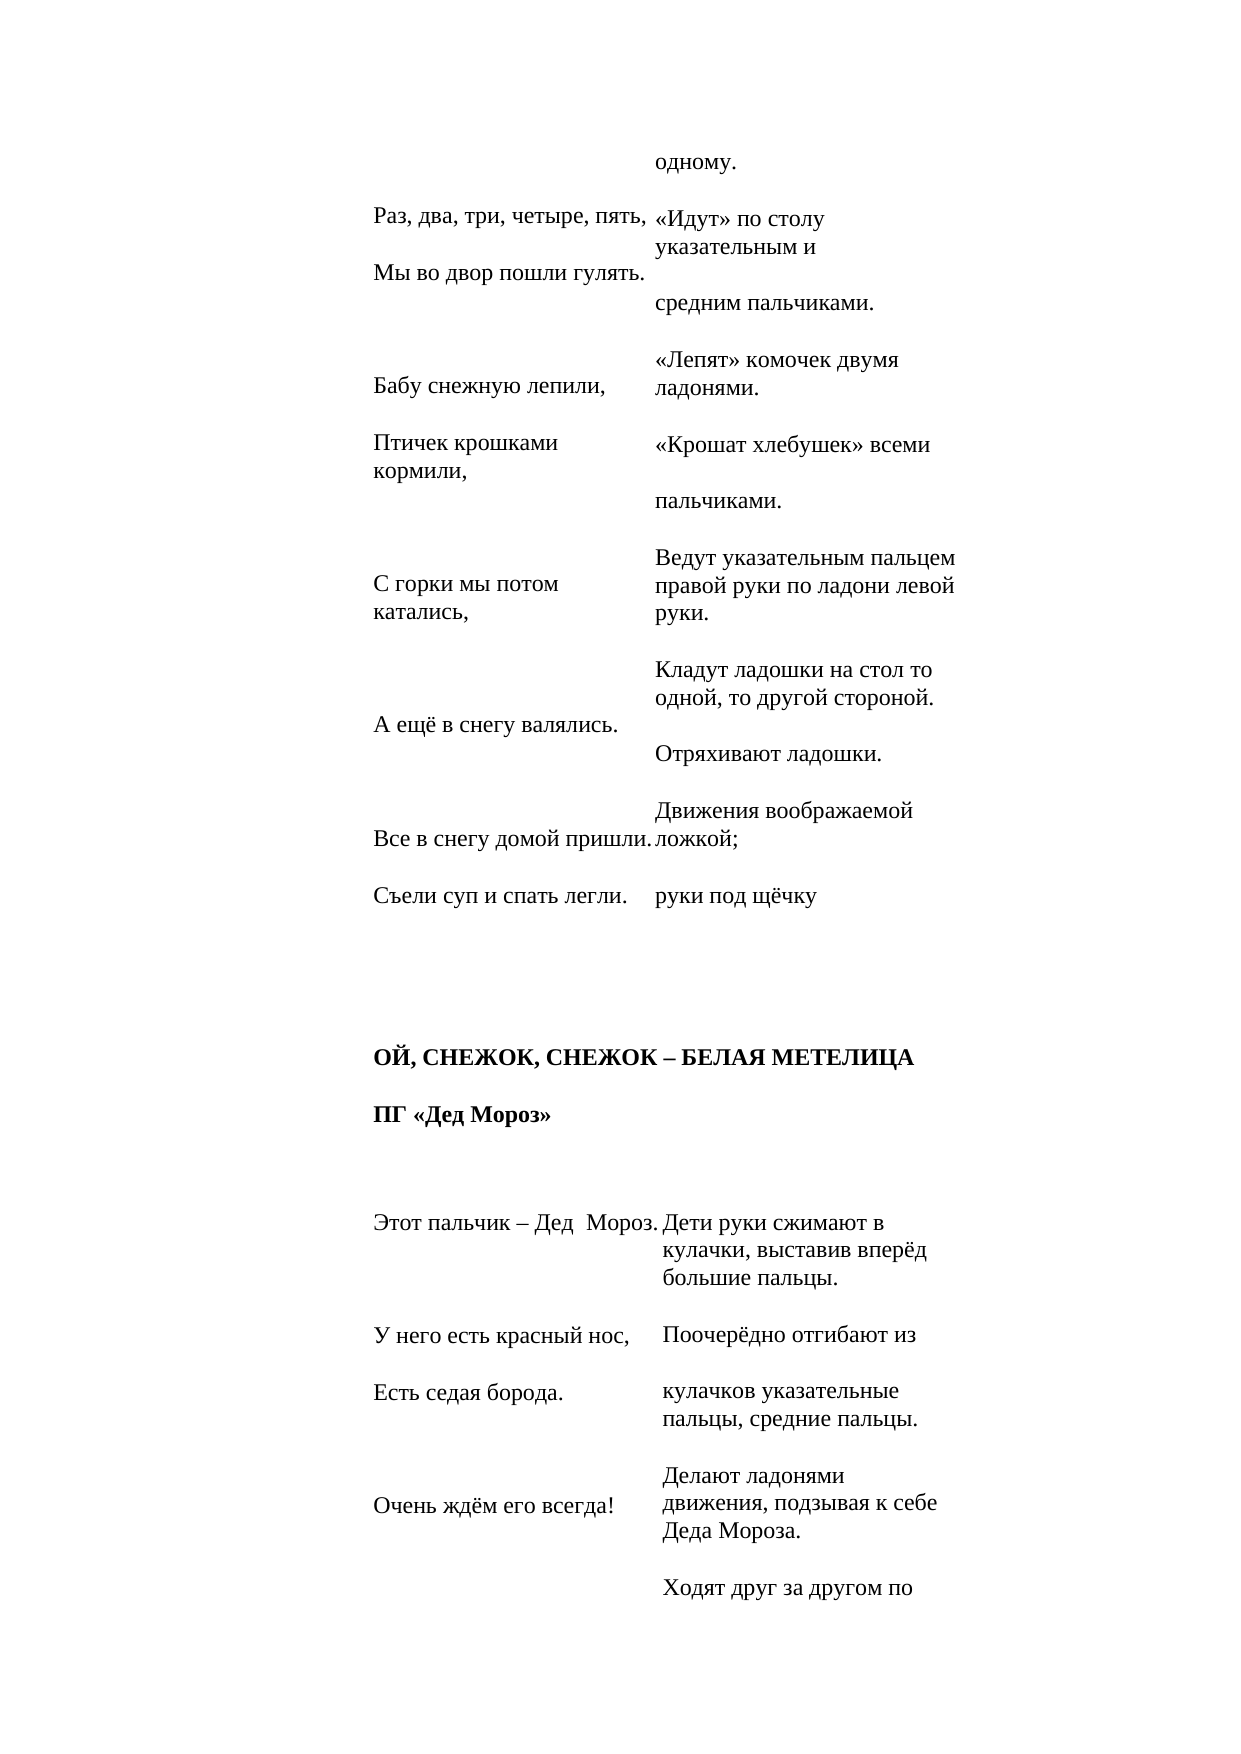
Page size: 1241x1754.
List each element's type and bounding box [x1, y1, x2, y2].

table_cell [373, 118, 956, 993]
table_cell [373, 993, 956, 1605]
